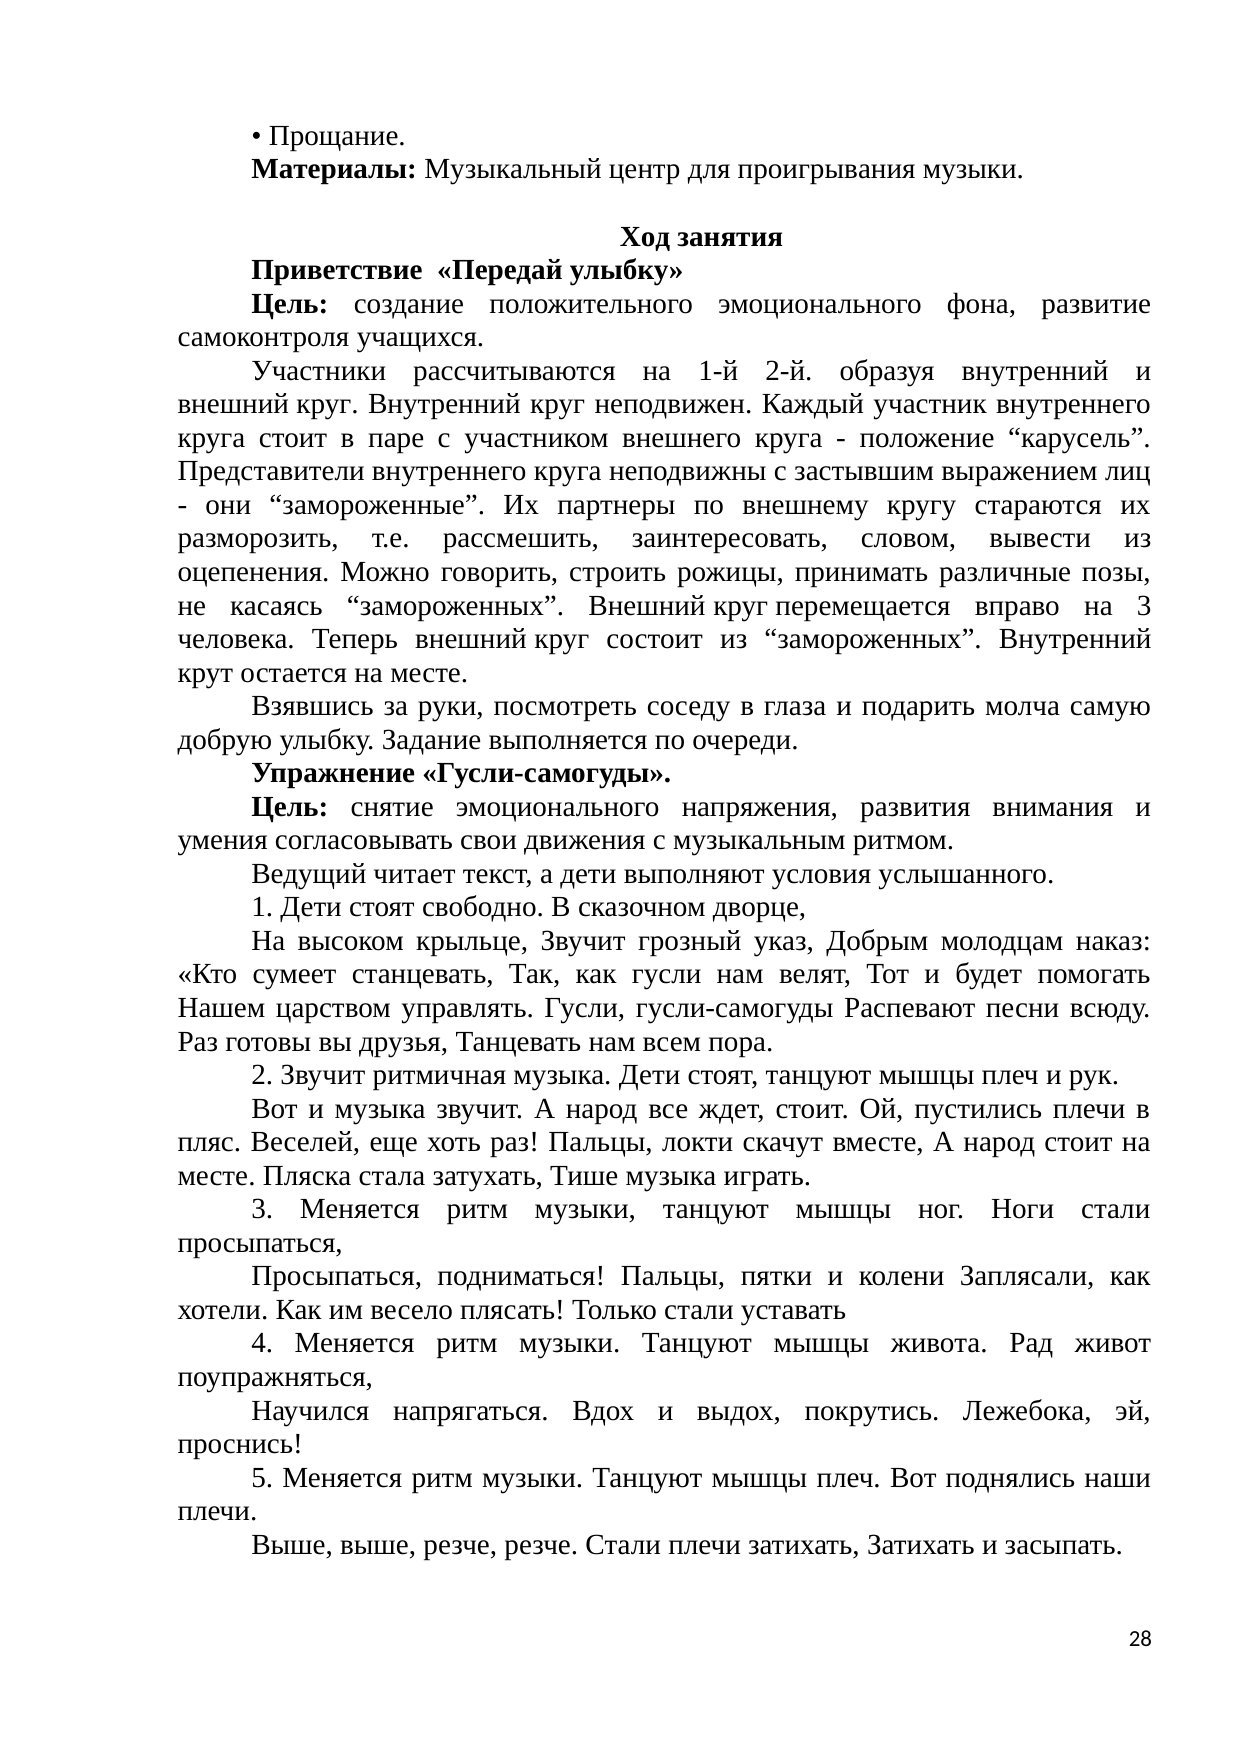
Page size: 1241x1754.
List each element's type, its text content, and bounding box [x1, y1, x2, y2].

text Выше, выше, резче, резче. Стали плечи затихать, Затихать и засыпать. [177, 1527, 1152, 1560]
text Просыпаться, подниматься! Пальцы, пятки и колени Заплясали, как хотели. Как им весело плясать! Только стали уставать [177, 1258, 1152, 1326]
text Взявшись за руки, посмотреть соседу в глаза и подарить молча самую добрую улыбку. Задание выполняется по очереди. [177, 688, 1152, 755]
text 2. Звучит ритмичная музыка. Дети стоят, танцуют мышцы плеч и рук. [177, 1057, 1152, 1091]
text Научился напрягаться. Вдох и выдох, покрутись. Лежебока, эй, проснись! [177, 1393, 1152, 1460]
text 4. Меняется ритм музыки. Танцуют мышцы живота. Рад живот поупражняться, [177, 1326, 1152, 1393]
text На высоком крыльце, Звучит грозный указ, Добрым молодцам наказ: «Кто сумеет станцевать, Так, как гусли нам велят, Тот и будет помогать Нашем царством управлять. Гусли, гусли-самогуды Распевают песни всюду. Раз готовы вы друзья, Танцевать нам всем пора. [177, 923, 1152, 1057]
text • Прощание. [177, 118, 1152, 152]
text 1. Дети стоят свободно. В сказочном дворце, [177, 889, 1152, 923]
text Ведущий читает текст, а дети выполняют условия услышанного. [177, 856, 1152, 889]
text Приветствие «Передай улыбку» [177, 252, 1152, 286]
text Ход занятия [177, 219, 1152, 252]
text Упражнение «Гусли-самогуды». [177, 755, 1152, 789]
text 3. Меняется ритм музыки, танцуют мышцы ног. Ноги стали просыпаться, [177, 1191, 1152, 1258]
text 5. Меняется ритм музыки. Танцуют мышцы плеч. Вот поднялись наши плечи. [177, 1460, 1152, 1527]
text Цель: снятие эмоционального напряжения, развития внимания и умения согласовывать свои движения с музыкальным ритмом. [177, 789, 1152, 856]
text Цель: создание положительного эмоционального фона, развитие самоконтроля учащихся. [177, 286, 1152, 353]
text Вот и музыка звучит. А народ все ждет, стоит. Ой, пустились плечи в пляс. Веселей, еще хоть раз! Пальцы, локти скачут вместе, А народ стоит на месте. Пляска стала затухать, Тише музыка играть. [177, 1091, 1152, 1191]
text Материалы: Музыкальный центр для проигрывания музыки. [177, 152, 1152, 185]
text Участники рассчитываются на 1-й 2-й. образуя внутренний и внешний круг. Внутренний круг неподвижен. Каждый участник внутреннего круга стоит в паре с участником внешнего круга - положение “карусель”. Представители внутреннего круга неподвижны с застывшим выражением лиц - они “замороженные”. Их партнеры по внешнему кругу стараются их разморозить, т.е. рассмешить, заинтересовать, словом, вывести из оцепенения. Можно говорить, строить рожицы, принимать различные позы, не касаясь “замороженных”. Внешний круг перемещается вправо на 3 человека. Теперь внешний круг состоит из “замороженных”. Внутренний крут остается на месте. [177, 353, 1152, 688]
